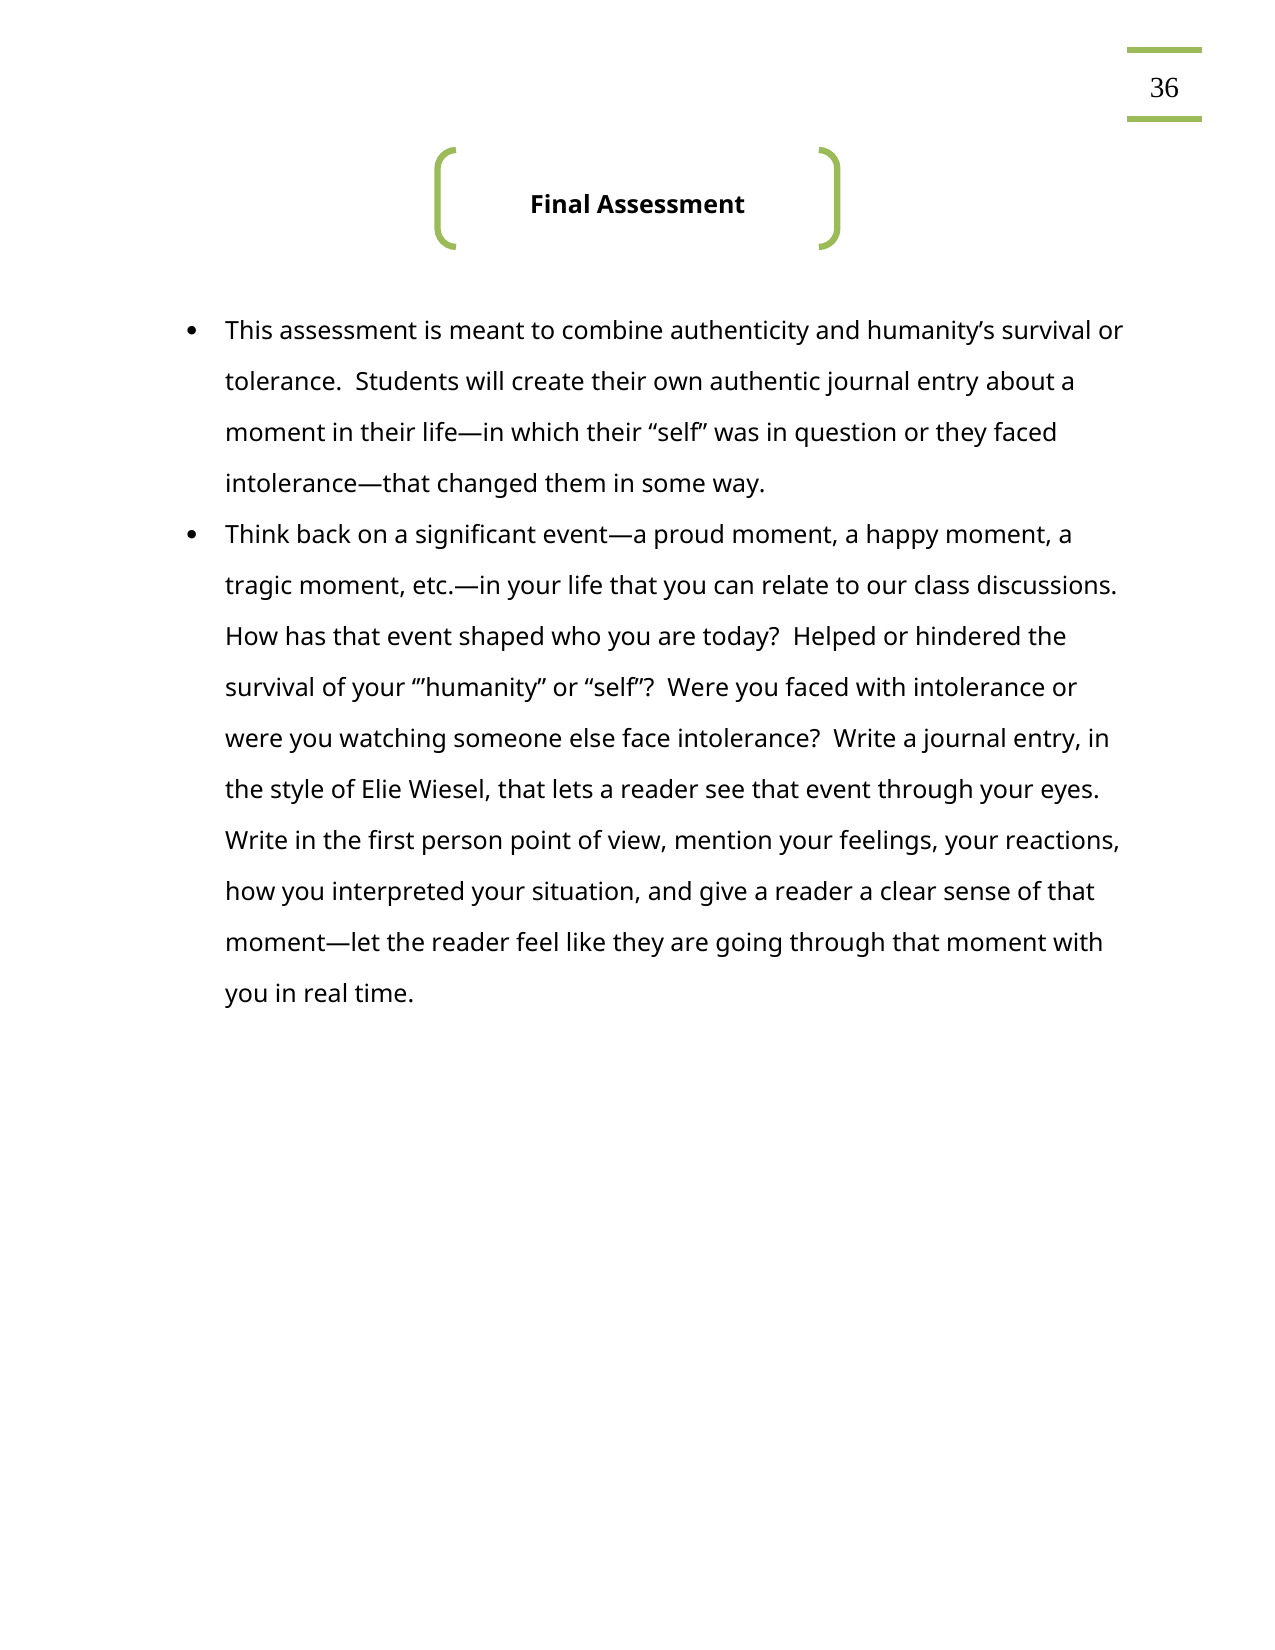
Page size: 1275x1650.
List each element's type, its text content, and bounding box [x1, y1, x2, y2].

list This assessment is meant to combine authenticity and humanity’s survival or tolerance. Students will create their own authentic journal entry about a moment in their life—in which their “self” was in question or they faced intolerance—that changed them in some way. [187, 312, 1125, 499]
list Think back on a significant event—a proud moment, a happy moment, a tragic moment, etc.—in your life that you can relate to our class discussions. How has that event shaped who you are today? Helped or hindered the survival of your ‘”humanity” or “self”? Were you faced with intolerance or were you watching someone else face intolerance? Write a journal entry, in the style of Elie Wiesel, that lets a reader see that event through your eyes. Write in the first person point of view, mention your feelings, your reactions, how you interpreted your situation, and give a reader a clear sense of that moment—let the reader feel like they are going through that moment with you in real time. [187, 517, 1125, 1010]
